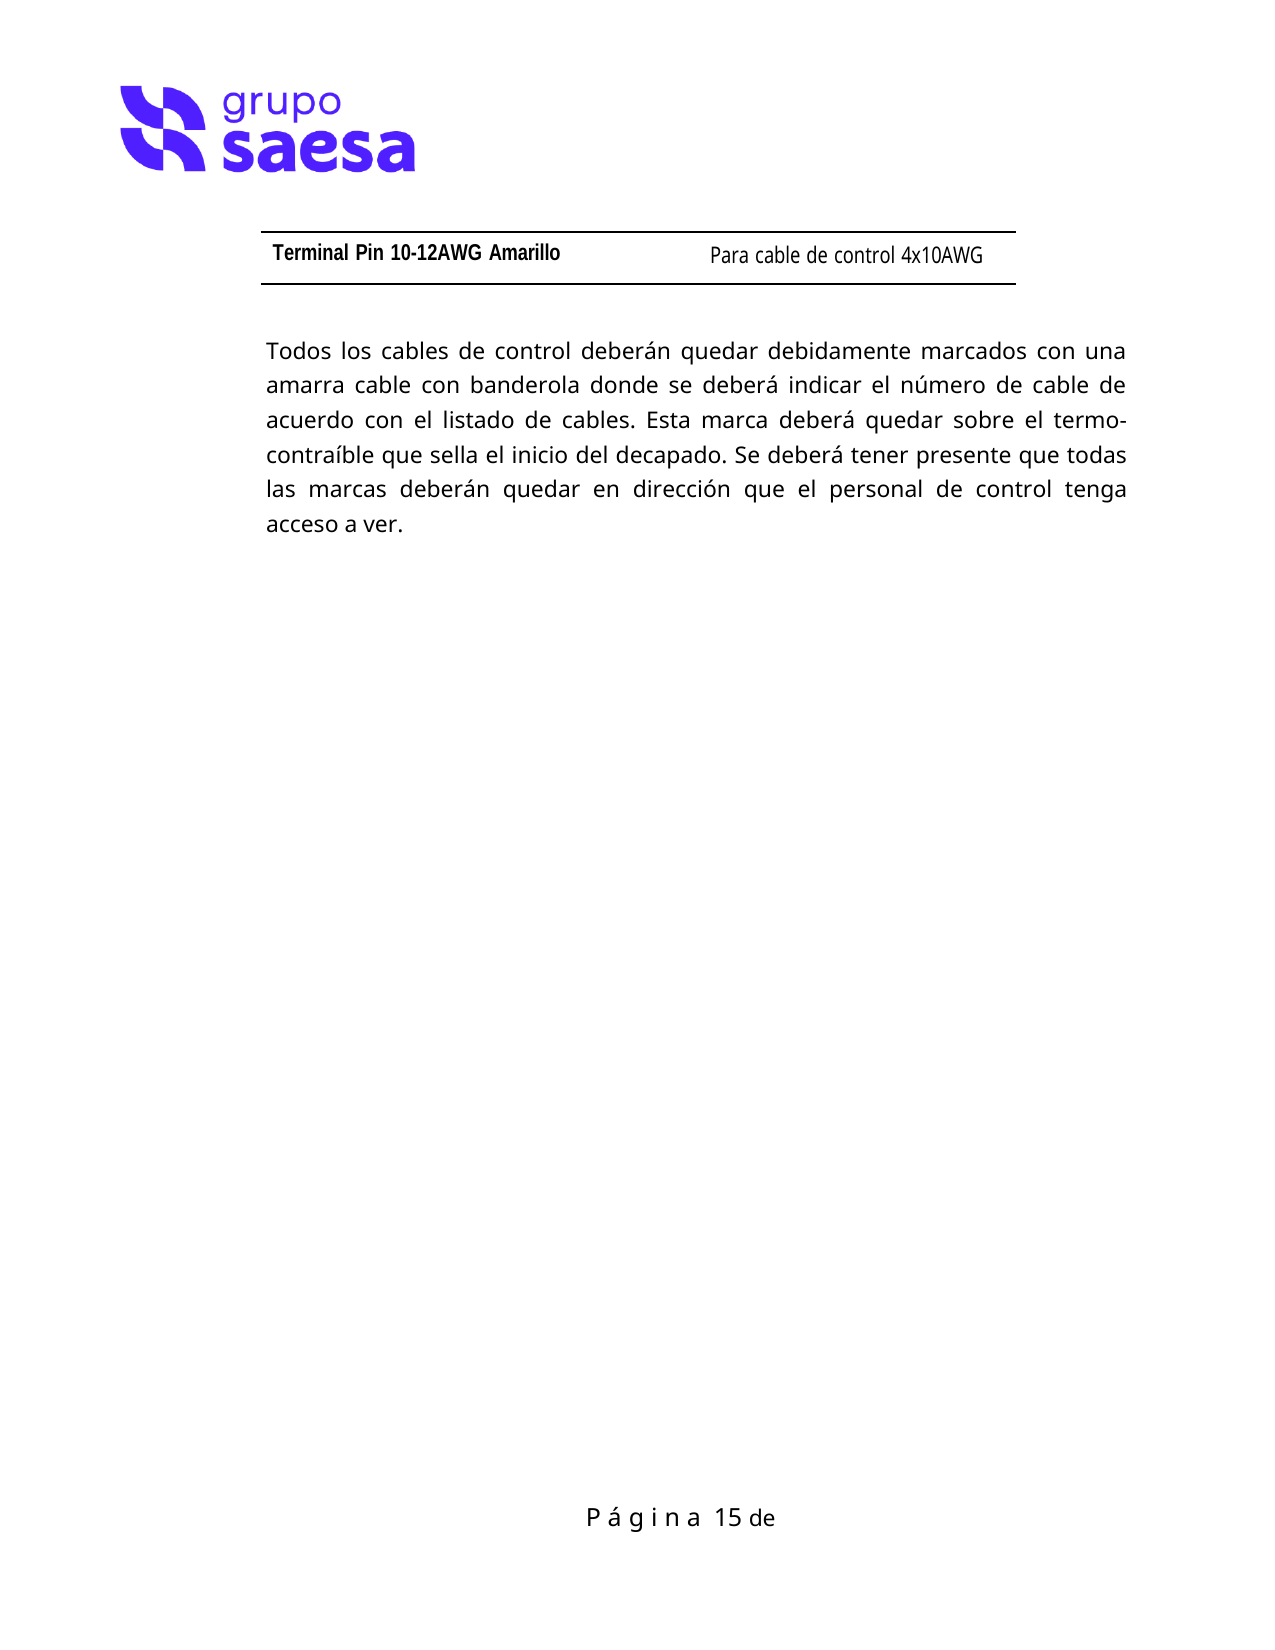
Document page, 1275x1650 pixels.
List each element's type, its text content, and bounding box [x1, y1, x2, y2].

picture [112, 79, 419, 175]
table_cell Para cable de control 4x10AWG [645, 233, 1016, 282]
table_cell Terminal Pin 10-12AWG Amarillo [261, 233, 644, 282]
text Todos los cables de control deberán quedar debidamente marcados con una amarra cable con banderola donde se deberá indicar el número de cable de acuerdo con el listado de cables. Esta marca deberá quedar sobre el termo-contraíble que sella el inicio del decapado. Se deberá tener presente que todas las marcas deberán quedar en dirección que el personal de control tenga acceso a ver. [266, 335, 1128, 539]
